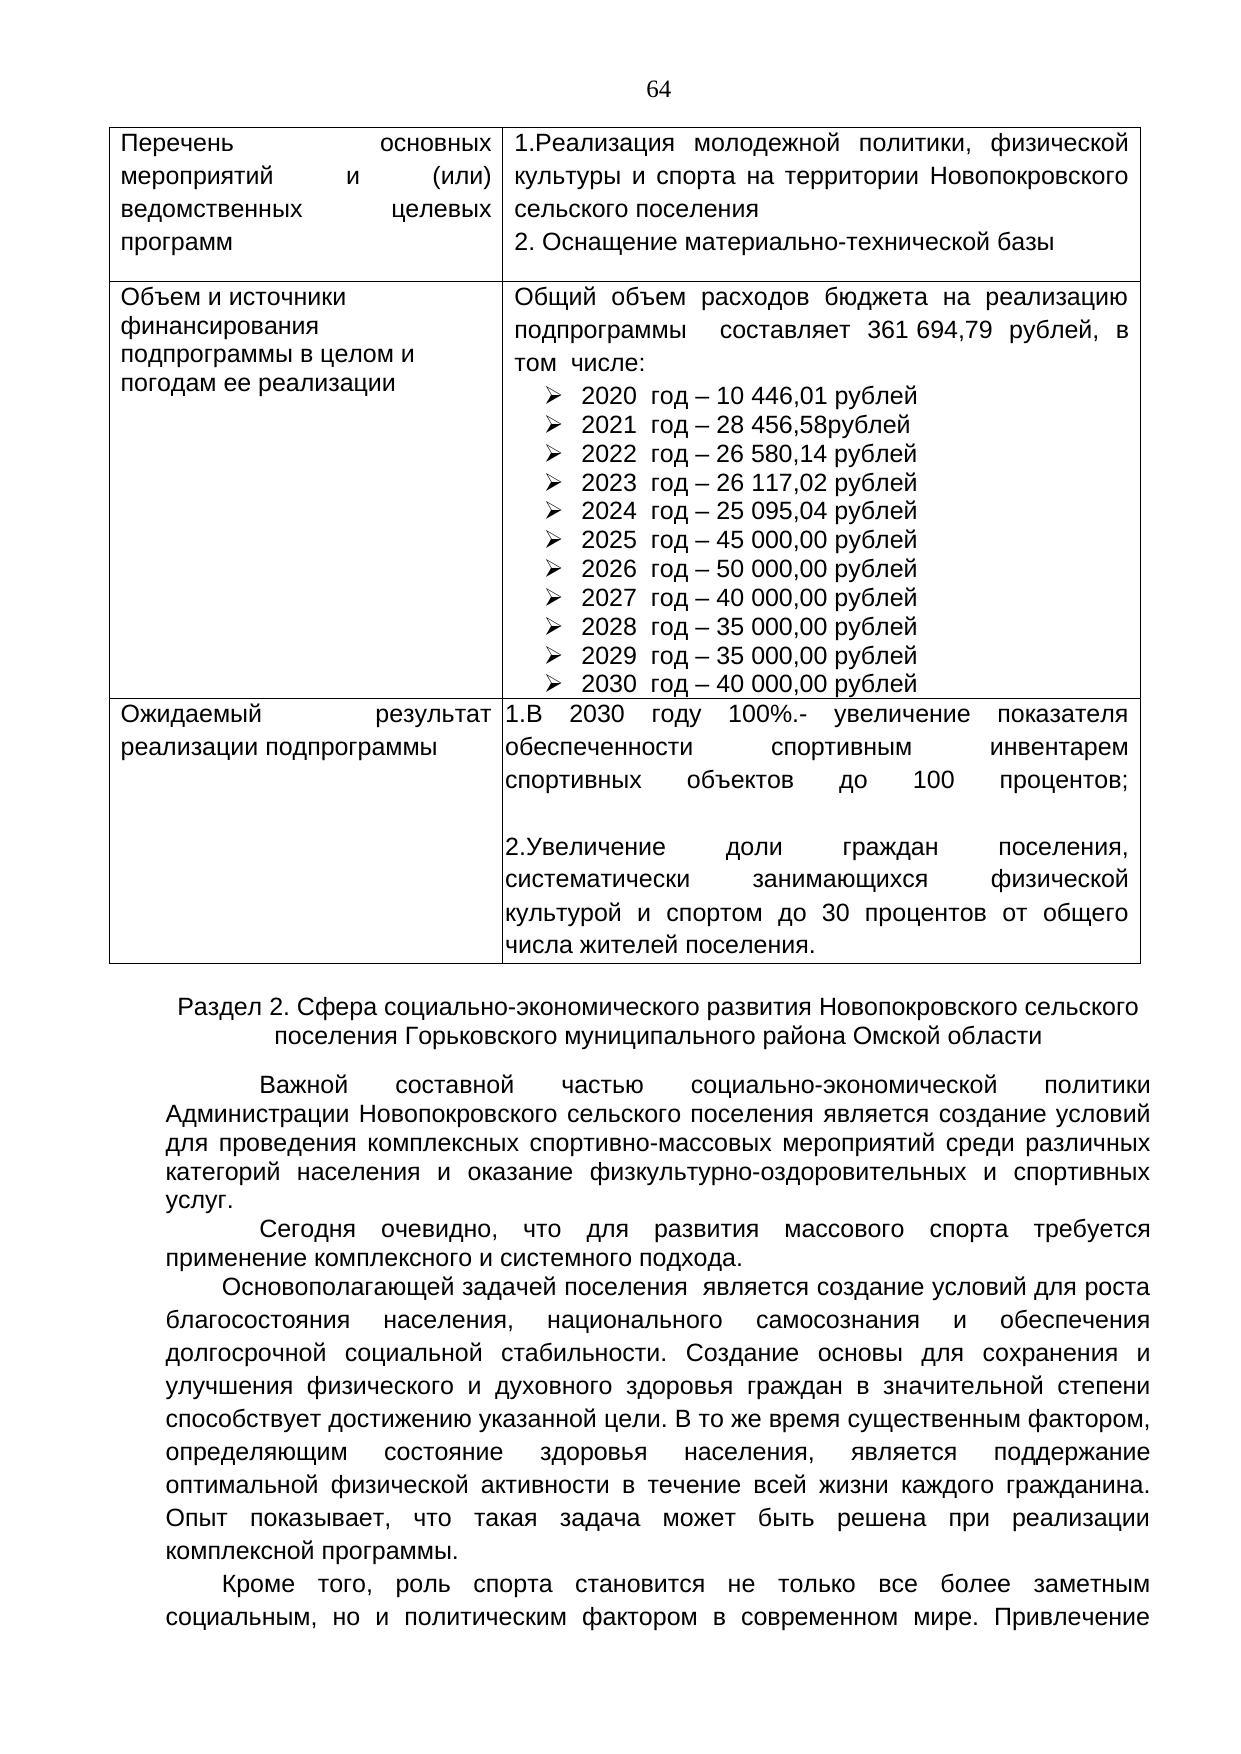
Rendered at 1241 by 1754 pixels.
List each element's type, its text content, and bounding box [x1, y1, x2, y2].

table_cell Общий объем расходов бюджета на реализацию подпрограммы составляет 361 694,79 рублей, в том числе: 2020 год – 10 446,01 рублей 2021 год – 28 456,58рублей 2022 год – 26 580,14 рублей 2023 год – 26 117,02 рублей 2024 год – 25 095,04 рублей 2025 год – 45 000,00 рублей 2026 год – 50 000,00 рублей 2027 год – 40 000,00 рублей 2028 год – 35 000,00 рублей 2029 год – 35 000,00 рублей 2030 год – 40 000,00 рублей [503, 282, 1140, 698]
text Раздел 2. Сфера социально-экономического развития Новопокровского сельского поселения Горьковского муниципального района Омской области [165, 992, 1152, 1050]
table_cell Перечень основных мероприятий и (или) ведомственных целевых программ [110, 128, 502, 281]
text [165, 1569, 1152, 1631]
table_cell 1.В 2030 году 100%.- увеличение показателя обеспеченности спортивным инвентарем спортивных объектов до 100 процентов; 2.Увеличение доли граждан поселения, систематически занимающихся физической культурой и спортом до 30 процентов от общего числа жителей поселения. [503, 699, 1140, 963]
table_cell Объем и источники финансирования подпрограммы в целом и погодам ее реализации [110, 282, 502, 698]
text Основополагающей задачей поселения является создание условий для роста благосостояния населения, национального самосознания и обеспечения долгосрочной социальной стабильности. Создание основы для сохранения и улучшения физического и духовного здоровья граждан в значительной степени способствует достижению указанной цели. В то же время существенным фактором, определяющим состояние здоровья населения, является поддержание оптимальной физической активности в течение всей жизни каждого гражданина. Опыт показывает, что такая задача может быть решена при реализации комплексной программы. [165, 1272, 1152, 1565]
text Сегодня очевидно, что для развития массового спорта требуется применение комплексного и системного подхода. [165, 1214, 1152, 1272]
text Важной составной частью социально-экономической политики Администрации Новопокровского сельского поселения является создание условий для проведения комплексных спортивно-массовых мероприятий среди различных категорий населения и оказание физкультурно-оздоровительных и спортивных услуг. [165, 1071, 1152, 1214]
table_cell 1.Реализация молодежной политики, физической культуры и спорта на территории Новопокровского сельского поселения 2. Оснащение материально-технической базы [503, 128, 1140, 281]
table_cell Ожидаемый результат реализации подпрограммы [110, 699, 502, 963]
